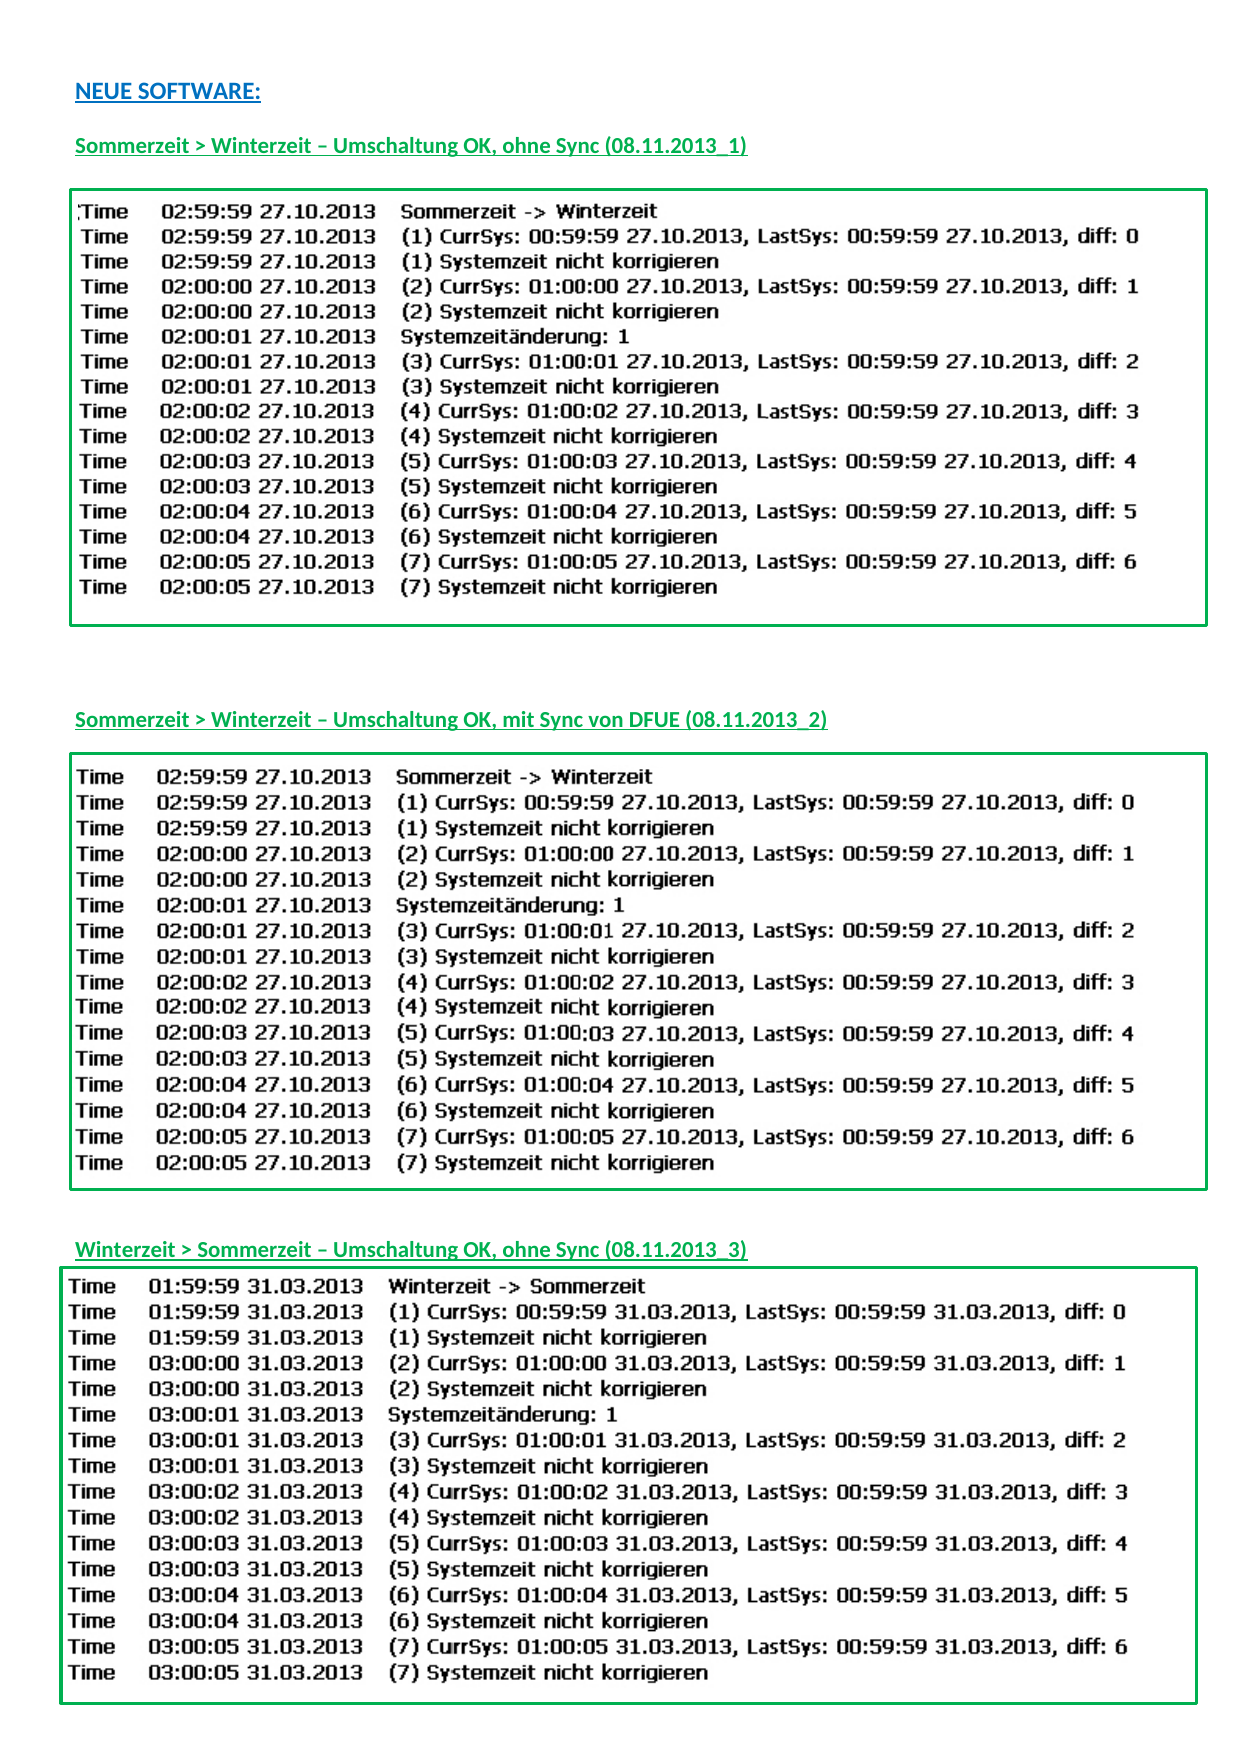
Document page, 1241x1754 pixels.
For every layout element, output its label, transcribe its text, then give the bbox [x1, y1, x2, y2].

text Sommerzeit > Winterzeit – Umschaltung OK, ohne Sync (08.11.2013_1) [75, 131, 1165, 159]
picture [65, 1276, 1135, 1688]
text Sommerzeit > Winterzeit – Umschaltung OK, mit Sync von DFUE (08.11.2013_2) [75, 705, 1165, 733]
picture [78, 200, 1157, 605]
text Winterzeit > Sommerzeit – Umschaltung OK, ohne Sync (08.11.2013_3) [75, 1235, 1165, 1263]
picture [72, 765, 1157, 1180]
text NEUE SOFTWARE: [75, 75, 1165, 106]
